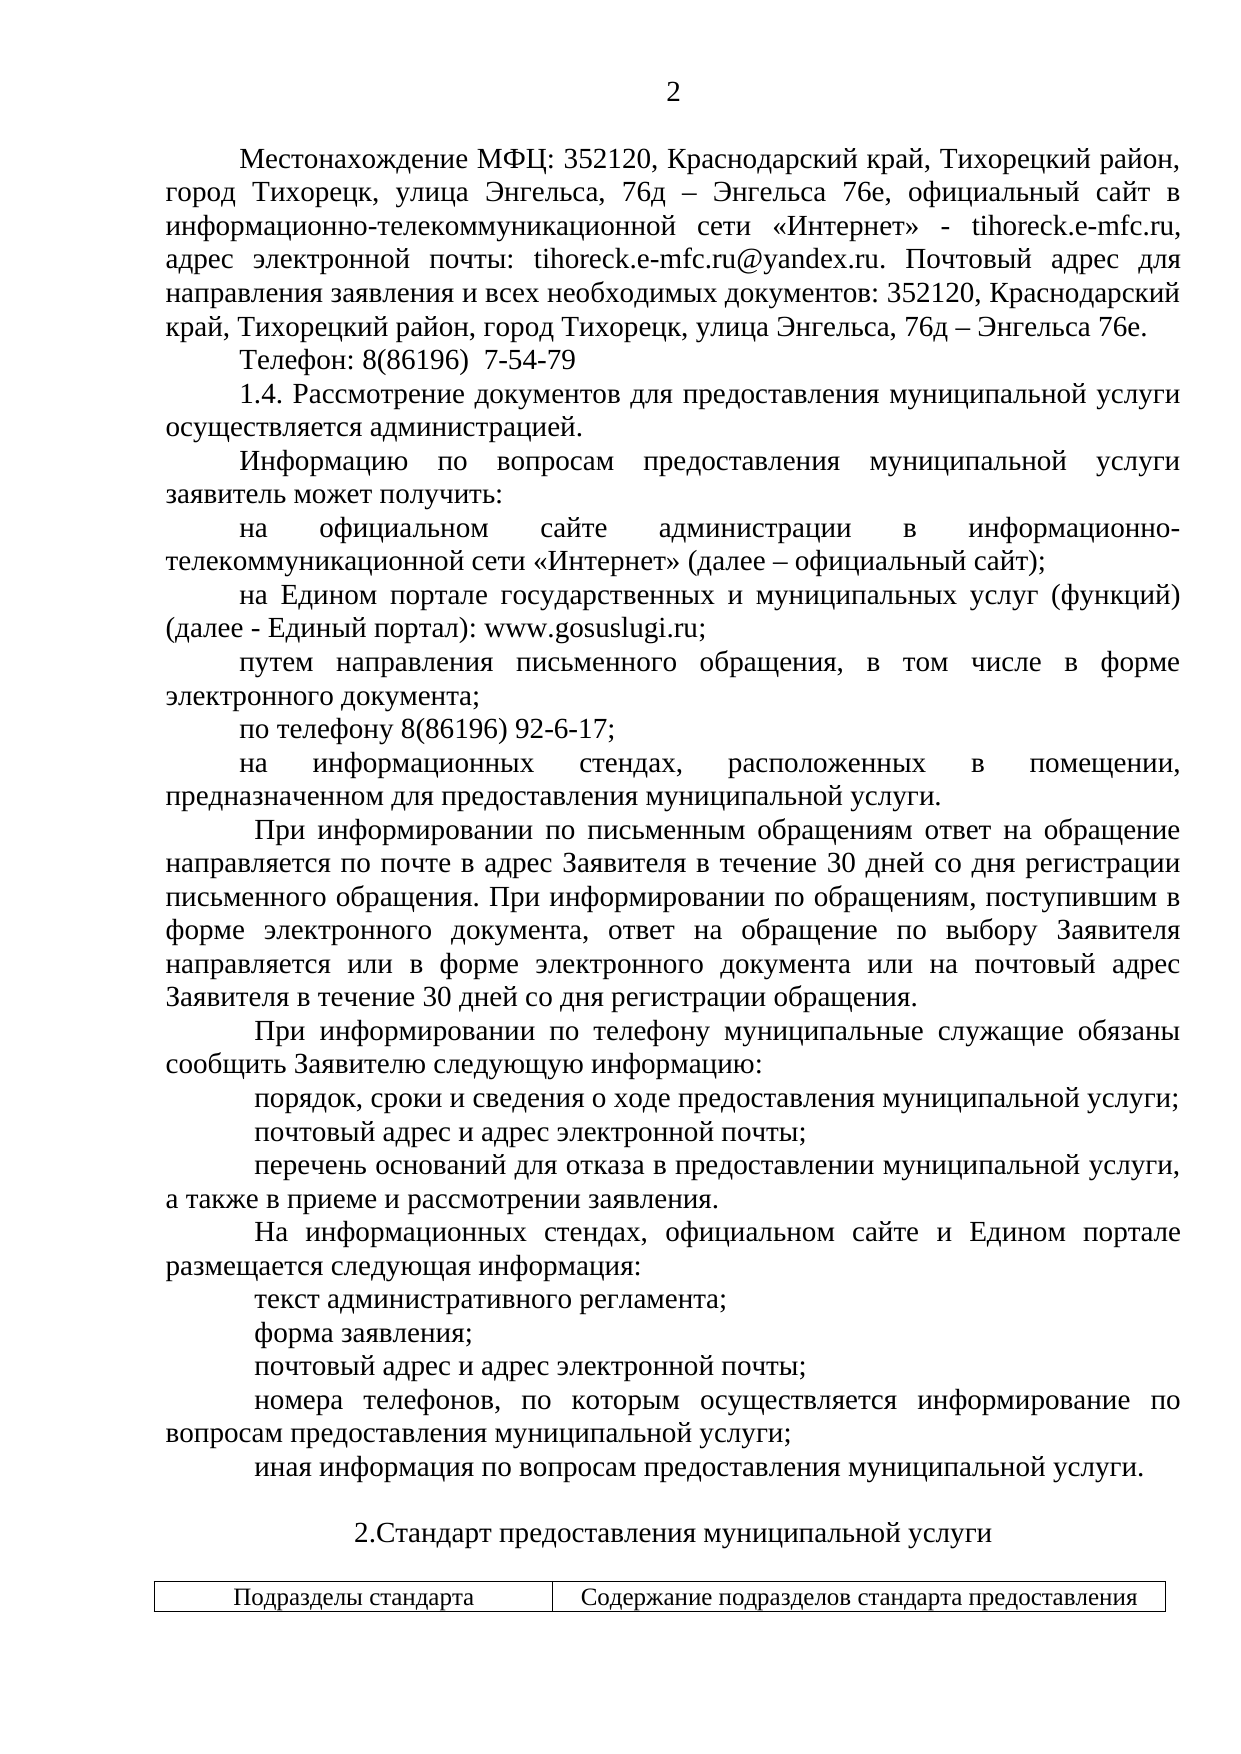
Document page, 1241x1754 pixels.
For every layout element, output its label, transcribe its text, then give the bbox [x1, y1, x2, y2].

text на Едином портале государственных и муниципальных услуг (функций) (далее - Единый портал): www.gosuslugi.ru; [165, 577, 1181, 644]
text На информационных стендах, официальном сайте и Едином портале размещается следующая информация: [165, 1214, 1181, 1281]
text на официальном сайте администрации в информационно-телекоммуникационной сети «Интернет» (далее – официальный сайт); [165, 510, 1181, 577]
text иная информация по вопросам предоставления муниципальной услуги. [165, 1449, 1181, 1483]
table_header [553, 1582, 1165, 1611]
text При информировании по телефону муниципальные служащие обязаны сообщить Заявителю следующую информацию: [165, 1013, 1181, 1080]
text на информационных стендах, расположенных в помещении, предназначенном для предоставления муниципальной услуги. [165, 745, 1181, 812]
text перечень оснований для отказа в предоставлении муниципальной услуги, а также в приеме и рассмотрении заявления. [165, 1147, 1181, 1214]
text Информацию по вопросам предоставления муниципальной услуги заявитель может получить: [165, 443, 1181, 510]
text почтовый адрес и адрес электронной почты; [165, 1114, 1181, 1147]
text 2.Стандарт предоставления муниципальной услуги [165, 1515, 1181, 1548]
text почтовый адрес и адрес электронной почты; [165, 1348, 1181, 1382]
text порядок, сроки и сведения о ходе предоставления муниципальной услуги; [165, 1080, 1181, 1114]
text форма заявления; [165, 1315, 1181, 1348]
text При информировании по письменным обращениям ответ на обращение направляется по почте в адрес Заявителя в течение 30 дней со дня регистрации письменного обращения. При информировании по обращениям, поступившим в форме электронного документа, ответ на обращение по выбору Заявителя направляется или в форме электронного документа или на почтовый адрес Заявителя в течение 30 дней со дня регистрации обращения. [165, 812, 1181, 1013]
text Местонахождение МФЦ: 352120, Краснодарский край, Тихорецкий район, город Тихорецк, улица Энгельса, 76д – Энгельса 76е, официальный сайт в информационно-телекоммуникационной сети «Интернет» - tihoreck.e-mfc.ru, адрес электронной почты: tihoreck.e-mfc.ru@yandex.ru. Почтовый адрес для направления заявления и всех необходимых документов: 352120, Краснодарский край, Тихорецкий район, город Тихорецк, улица Энгельса, 76д – Энгельса 76е. [165, 141, 1181, 342]
text номера телефонов, по которым осуществляется информирование по вопросам предоставления муниципальной услуги; [165, 1382, 1181, 1449]
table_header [155, 1582, 552, 1611]
text Телефон: 8(86196) 7-54-79 [165, 342, 1181, 376]
text текст административного регламента; [165, 1281, 1181, 1315]
text 1.4. Рассмотрение документов для предоставления муниципальной услуги осуществляется администрацией. [165, 376, 1181, 443]
text по телефону 8(86196) 92-6-17; [165, 711, 1181, 745]
text путем направления письменного обращения, в том числе в форме электронного документа; [165, 644, 1181, 711]
